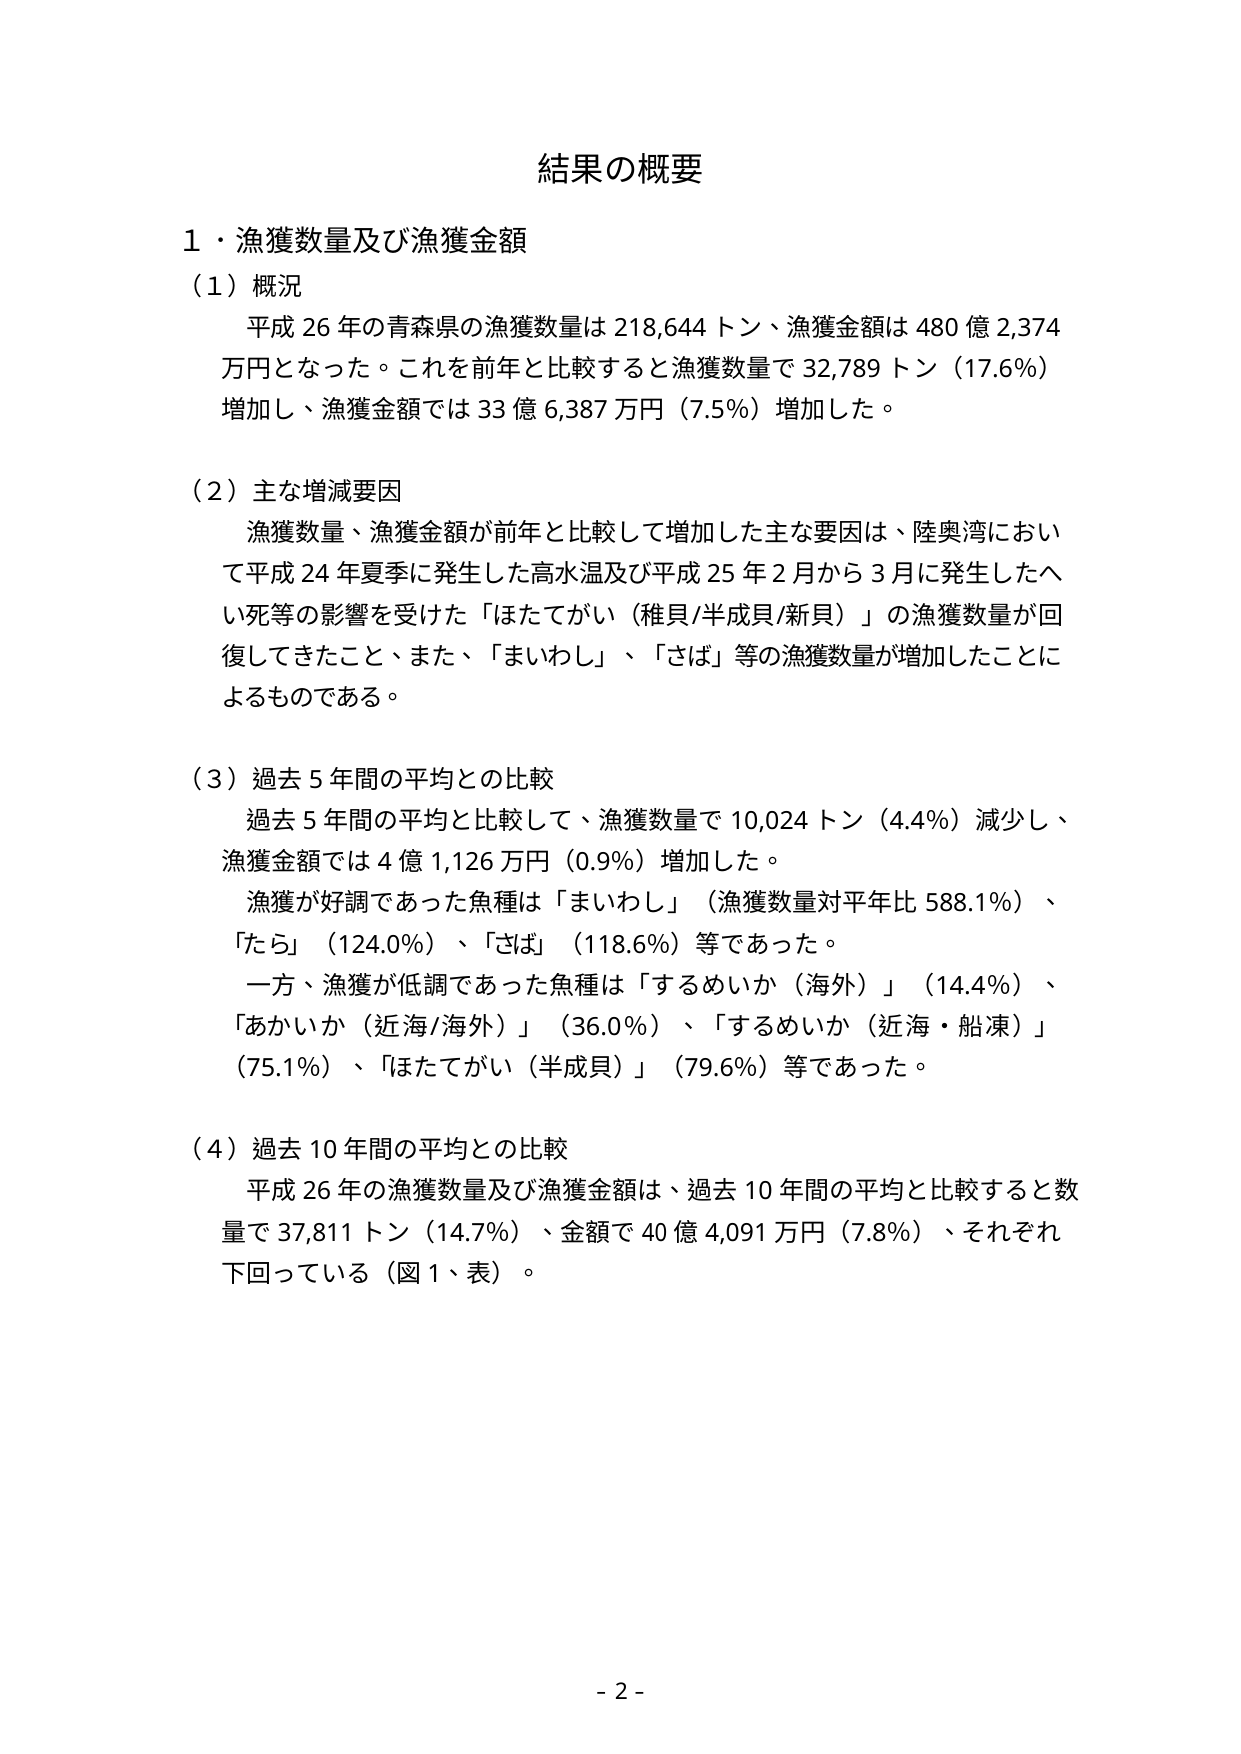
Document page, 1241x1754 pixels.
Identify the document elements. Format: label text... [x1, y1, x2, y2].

text 一方、漁獲が低調であった魚種は「するめいか（海外）」（14.4％）、「あかいか（近海/海外）」（36.0％）、「するめいか（近海・船凍）」（75.1％）、「ほたてがい（半成貝）」（79.6％）等であった。 [221, 967, 1064, 1084]
text 漁獲が好調であった魚種は「まいわし」（漁獲数量対平年比 588.1％）、「たら」（124.0％）、「さば」（118.6％）等であった。 [221, 885, 1063, 960]
text 漁獲金額では 4 億 1,126 万円（0.9％）増加した。 [221, 844, 1094, 878]
text 平成 26 年の青森県の漁獲数量は 218,644 トン、漁獲金額は 480 億 2,374 [246, 309, 1094, 343]
text 結果の概要 [167, 145, 1074, 191]
text （４）過去 10 年間の平均との比較 [177, 1132, 1094, 1166]
text 漁獲数量、漁獲金額が前年と比較して増加した主な要因は、陸奥湾において平成 24 年夏季に発生した高水温及び平成 25 年 2 月から 3 月に発生したへい死等の影響を受けた「ほたてがい（稚貝/半成貝/新貝）」の漁獲数量が回復してきたこと、また、「まいわし」、「さば」等の漁獲数量が増加したことによるものである。 [221, 515, 1064, 714]
text 万円となった。これを前年と比較すると漁獲数量で 32,789 トン（17.6％） [221, 350, 1094, 384]
text 過去 5 年間の平均と比較して、漁獲数量で 10,024 トン（4.4％）減少し、 [246, 803, 1094, 837]
text （１）概況 [177, 268, 1094, 302]
text 平成 26 年の漁獲数量及び漁獲金額は、過去 10 年間の平均と比較すると数 [246, 1173, 1094, 1207]
text （２）主な増減要因 [177, 474, 1094, 508]
text （３）過去 5 年間の平均との比較 [177, 762, 1094, 796]
text 増加し、漁獲金額では 33 億 6,387 万円（7.5％）増加した。 [221, 391, 1094, 426]
text 量で 37,811 トン（14.7％）、金額で 40 億 4,091 万円（7.8％）、それぞれ下回っている（図 1、表）。 [221, 1214, 1063, 1289]
text １．漁獲数量及び漁獲金額 [177, 220, 1094, 259]
